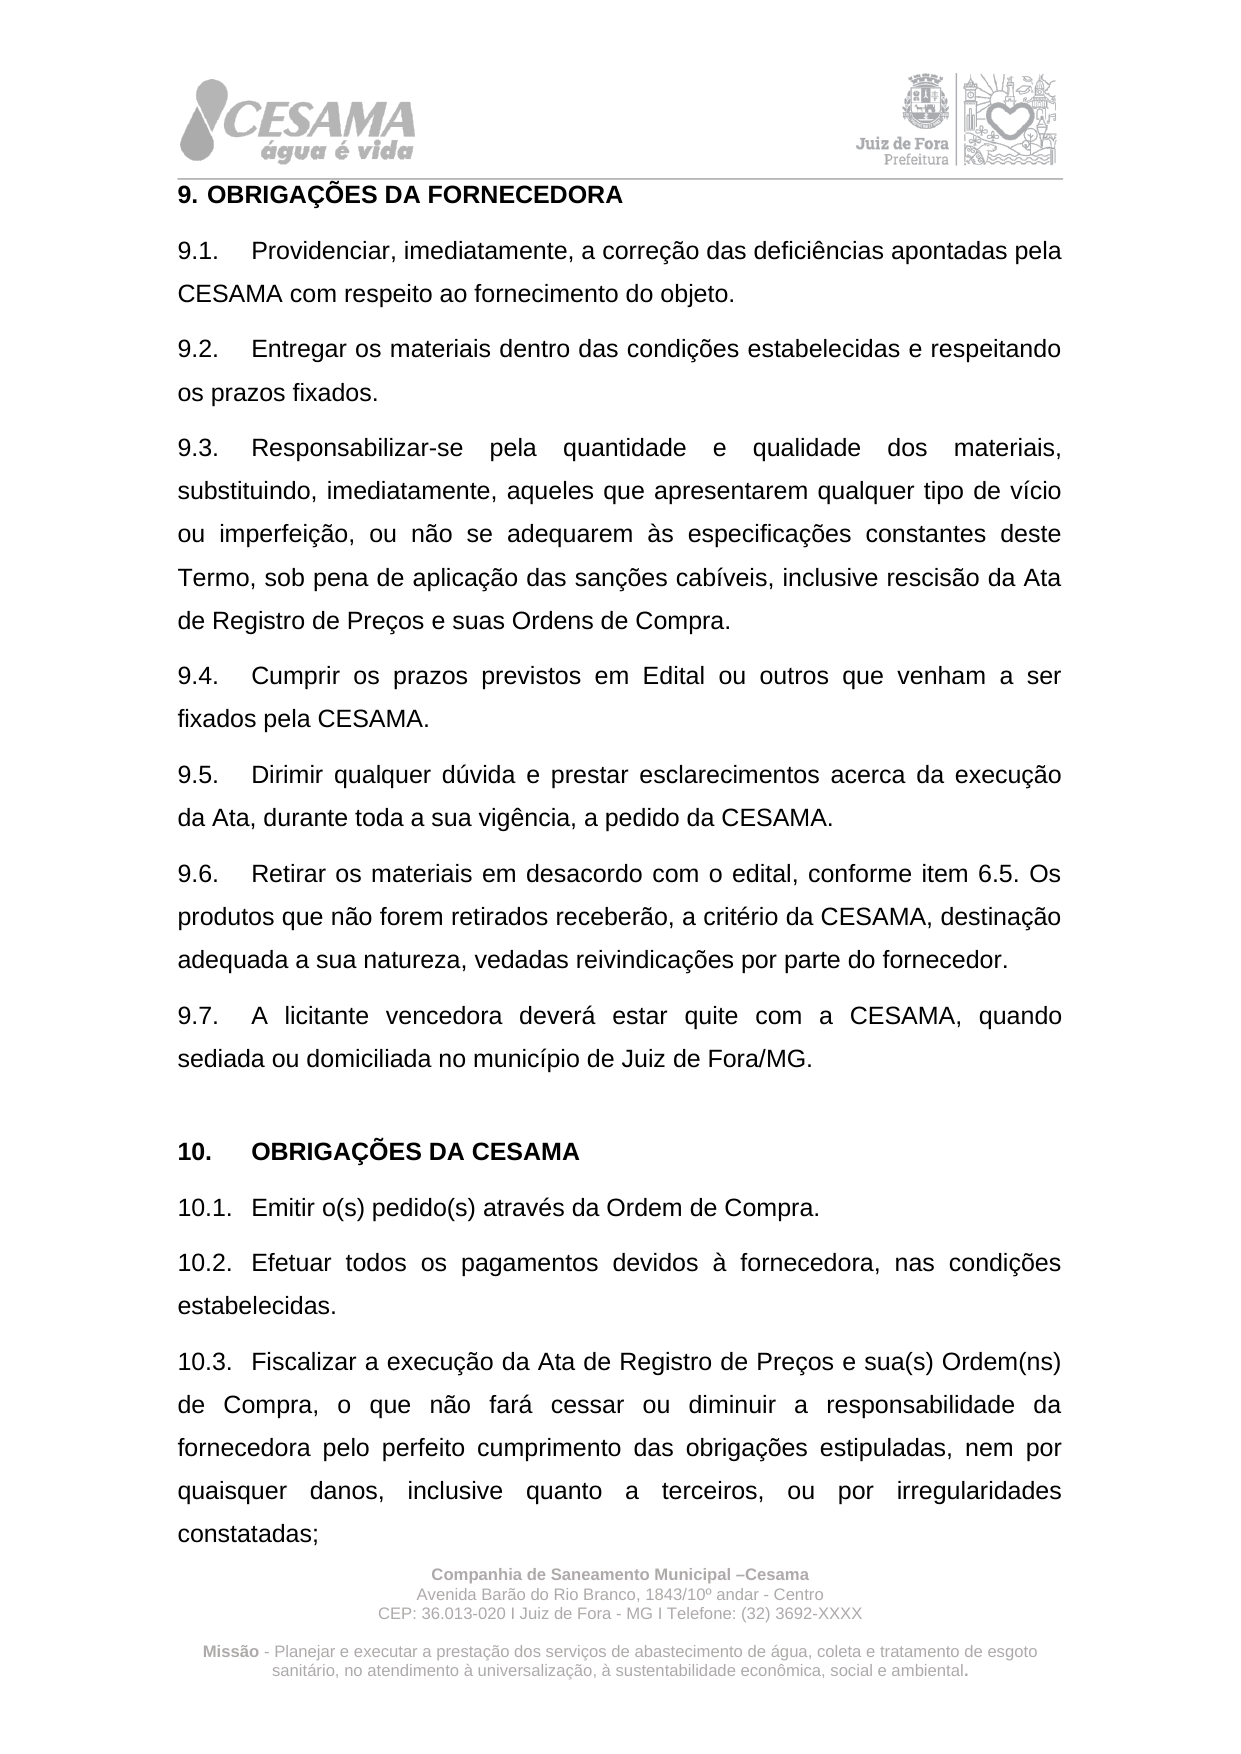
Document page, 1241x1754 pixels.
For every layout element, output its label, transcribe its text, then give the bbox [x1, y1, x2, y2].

picture [177, 73, 1064, 180]
list Entregar os materiais dentro das condições estabelecidas e respeitando os prazos fixados. [177, 334, 1063, 406]
list Fiscalizar a execução da Ata de Registro de Preços e sua(s) Ordem(ns) de Compra, o que não fará cessar ou diminuir a responsabilidade da fornecedora pelo perfeito cumprimento das obrigações estipuladas, nem por quaisquer danos, inclusive quanto a terceiros, ou por irregularidades constatadas; [177, 1347, 1063, 1548]
list Responsabilizar-se pela quantidade e qualidade dos materiais, substituindo, imediatamente, aqueles que apresentarem qualquer tipo de vício ou imperfeição, ou não se adequarem às especificações constantes deste Termo, sob pena de aplicação das sanções cabíveis, inclusive rescisão da Ata de Registro de Preços e suas Ordens de Compra. [177, 433, 1063, 634]
list OBRIGAÇÕES DA FORNECEDORA [177, 180, 1063, 209]
list OBRIGAÇÕES DA CESAMA [177, 1137, 1063, 1166]
list Retirar os materiais em desacordo com o edital, conforme item 6.5. Os produtos que não forem retirados receberão, a critério da CESAMA, destinação adequada a sua natureza, vedadas reivindicações por parte do fornecedor. [177, 859, 1063, 974]
list Dirimir qualquer dúvida e prestar esclarecimentos acerca da execução da Ata, durante toda a sua vigência, a pedido da CESAMA. [177, 760, 1063, 832]
list Cumprir os prazos previstos em Edital ou outros que venham a ser fixados pela CESAMA. [177, 661, 1063, 733]
list Emitir o(s) pedido(s) através da Ordem de Compra. [177, 1192, 1063, 1221]
list Providenciar, imediatamente, a correção das deficiências apontadas pela CESAMA com respeito ao fornecimento do objeto. [177, 236, 1063, 307]
list A licitante vencedora deverá estar quite com a CESAMA, quando sediada ou domiciliada no município de Juiz de Fora/MG. [177, 1001, 1063, 1072]
list Efetuar todos os pagamentos devidos à fornecedora, nas condições estabelecidas. [177, 1248, 1063, 1320]
